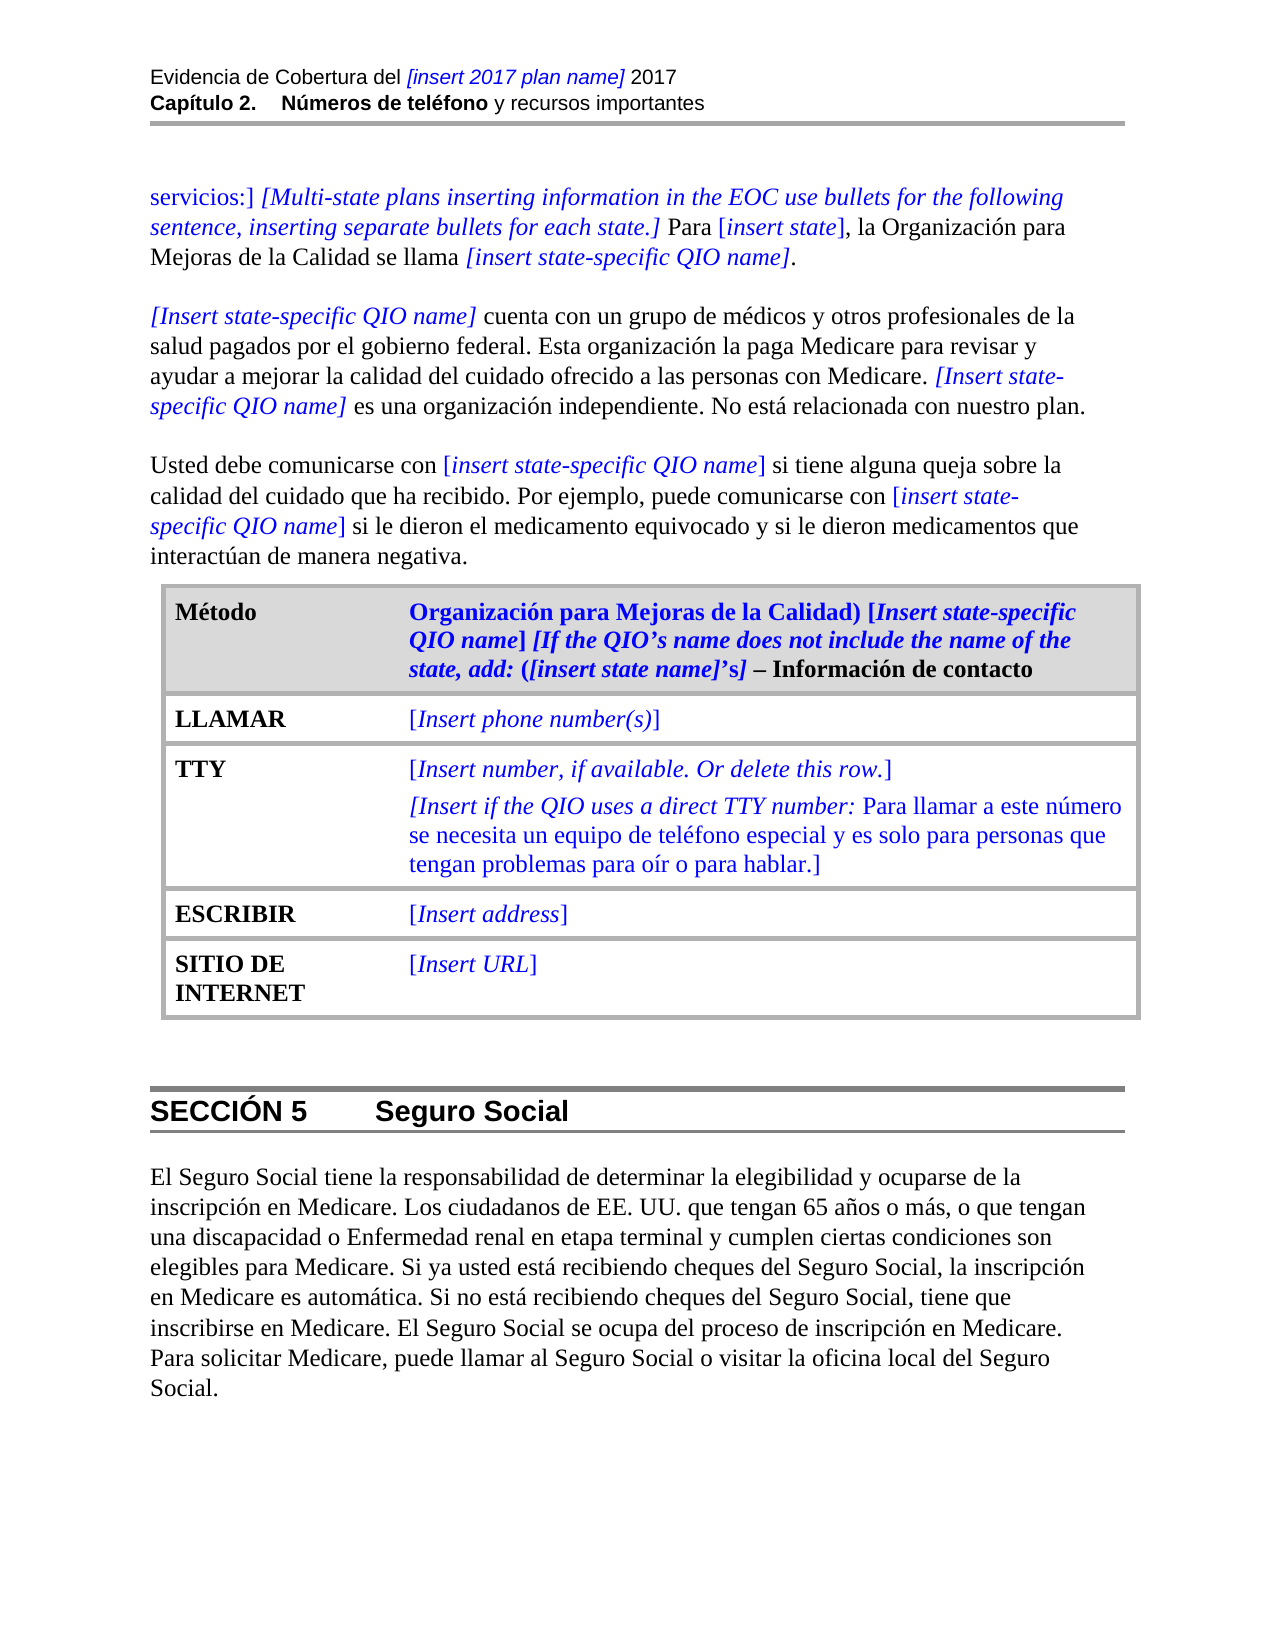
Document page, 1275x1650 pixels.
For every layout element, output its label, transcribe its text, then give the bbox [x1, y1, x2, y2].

table_cell ESCRIBIR [166, 891, 398, 936]
subtitle SECCIÓN 5 Seguro Social [150, 1092, 1125, 1130]
table_header Organización para Mejoras de la Calidad) [Insert state-specific QIO name] [If the QIO’s name does not include the name of the state, add: ([insert state name]’s] – Información de contacto [398, 588, 1136, 691]
table_cell [Insert number, if available. Or delete this row.] [Insert if the QIO uses a direct TTY number: Para llamar a este número se necesita un equipo de teléfono especial y es solo para personas que tengan problemas para oír o para hablar.] [398, 746, 1136, 886]
table_cell [Insert phone number(s)] [398, 696, 1136, 741]
table_header Método [166, 588, 398, 691]
table_cell [Insert address] [398, 891, 1136, 936]
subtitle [150, 182, 1097, 271]
subtitle [Insert state-specific QIO name] cuenta con un grupo de médicos y otros profesionales de la salud pagados por el gobierno federal. Esta organización la paga Medicare para revisar y ayudar a mejorar la calidad del cuidado ofrecido a las personas con Medicare. [Insert state-specific QIO name] es una organización independiente. No está relacionada con nuestro plan. [150, 301, 1097, 420]
subtitle Usted debe comunicarse con [insert state-specific QIO name] si tiene alguna queja sobre la calidad del cuidado que ha recibido. Por ejemplo, puede comunicarse con [insert state-specific QIO name] si le dieron el medicamento equivocado y si le dieron medicamentos que interactúan de manera negativa. [150, 451, 1096, 570]
table_cell [Insert URL] [398, 941, 1136, 1015]
table_cell SITIO DE INTERNET [166, 941, 398, 1015]
table_cell TTY [166, 746, 398, 886]
subtitle El Seguro Social tiene la responsabilidad de determinar la elegibilidad y ocuparse de la inscripción en Medicare. Los ciudadanos de EE. UU. que tengan 65 años o más, o que tengan una discapacidad o Enfermedad renal en etapa terminal y cumplen ciertas condiciones son elegibles para Medicare. Si ya usted está recibiendo cheques del Seguro Social, la inscripción en Medicare es automática. Si no está recibiendo cheques del Seguro Social, tiene que inscribirse en Medicare. El Seguro Social se ocupa del proceso de inscripción en Medicare. Para solicitar Medicare, puede llamar al Seguro Social o visitar la oficina local del Seguro Social. [150, 1162, 1097, 1402]
table_cell LLAMAR [166, 696, 398, 741]
